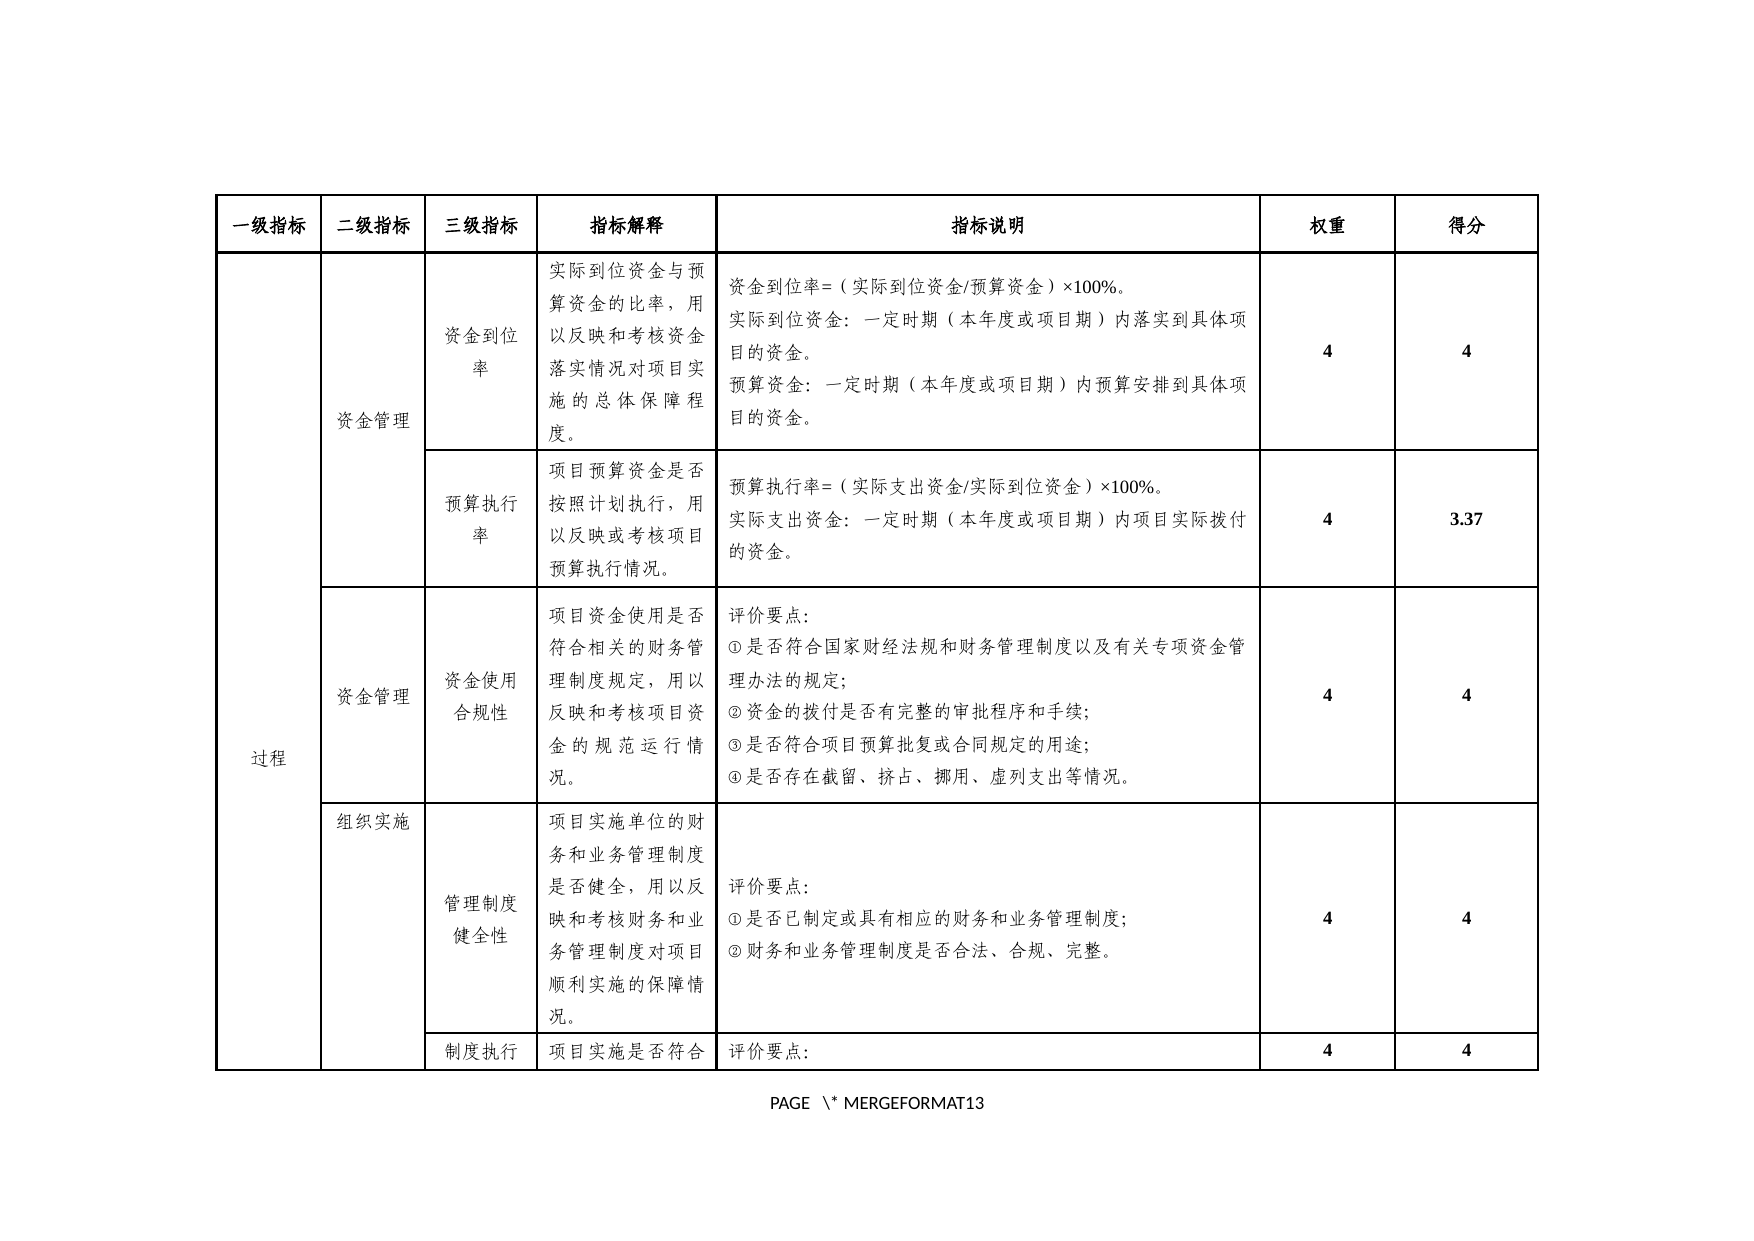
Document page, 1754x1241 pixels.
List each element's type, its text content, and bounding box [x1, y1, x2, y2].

table_cell 评价要点： ①是否已制定或具有相应的财务和业务管理制度； ②财务和业务管理制度是否合法、合规、完整。 [718, 804, 1259, 1032]
table_cell 资金管理 [322, 588, 424, 802]
table_cell 制度执行 有效性 [426, 1034, 536, 1069]
table_cell 评价要点： ①是否符合国家财经法规和财务管理制度以及有关专项资金管理办法的规定； ②资金的拨付是否有完整的审批程序和手续； ③是否符合项目预算批复或合同规定的用途； ④是否存在截留、挤占、挪用、虚列支出等情况。 [718, 588, 1259, 802]
table_cell 资金到位率 [426, 254, 536, 448]
table_cell 资金到位率=（实际到位资金/预算资金）×100%。 实际到位资金：一定时期（本年度或项目期）内落实到具体项目的资金。 预算资金：一定时期（本年度或项目期）内预算安排到具体项目的资金。 [718, 254, 1259, 448]
table_cell 管理制度 健全性 [426, 804, 536, 1032]
table_cell 项目资金使用是否符合相关的财务管理制度规定，用以反映和考核项目资金的规范运行情况。 [538, 588, 715, 802]
table_cell 实际到位资金与预算资金的比率，用以反映和考核资金落实情况对项目实施的总体保障程度。 [538, 254, 715, 448]
table_cell 4 [1396, 1034, 1537, 1069]
table_header 三级指标 [426, 196, 536, 251]
table_cell 项目实施是否符合相关管理规定，用以反映和考核相关管理制度的有效执行情况。 [538, 1034, 715, 1069]
table_header 权重 [1261, 196, 1394, 251]
table_cell 4 [1261, 451, 1394, 586]
table_cell 4 [1396, 254, 1537, 448]
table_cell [718, 1034, 1259, 1069]
table_cell 预算执行率 [426, 451, 536, 586]
table_cell 4 [1396, 588, 1537, 802]
table_header 指标解释 [538, 196, 715, 251]
table_header 得分 [1396, 196, 1537, 251]
table_cell 4 [1261, 588, 1394, 802]
table_header 一级指标 [218, 196, 320, 251]
table_header 二级指标 [322, 196, 424, 251]
table_cell 项目实施单位的财务和业务管理制度是否健全，用以反映和考核财务和业务管理制度对项目顺利实施的保障情况。 [538, 804, 715, 1032]
table_cell 4 [1396, 804, 1537, 1032]
table_header 指标说明 [718, 196, 1259, 251]
table_cell 4 [1261, 254, 1394, 448]
table_cell 4 [1261, 1034, 1394, 1069]
table_cell 过程 [218, 254, 320, 1069]
table_cell 项目预算资金是否按照计划执行，用以反映或考核项目预算执行情况。 [538, 451, 715, 586]
table_cell 预算执行率=（实际支出资金/实际到位资金）×100%。 实际支出资金：一定时期（本年度或项目期）内项目实际拨付的资金。 [718, 451, 1259, 586]
table_cell 组织实施 [322, 804, 424, 1069]
table_cell 4 [1261, 804, 1394, 1032]
table_cell 资金管理 [322, 254, 424, 586]
table_cell 3.37 [1396, 451, 1537, 586]
table_cell 资金使用 合规性 [426, 588, 536, 802]
